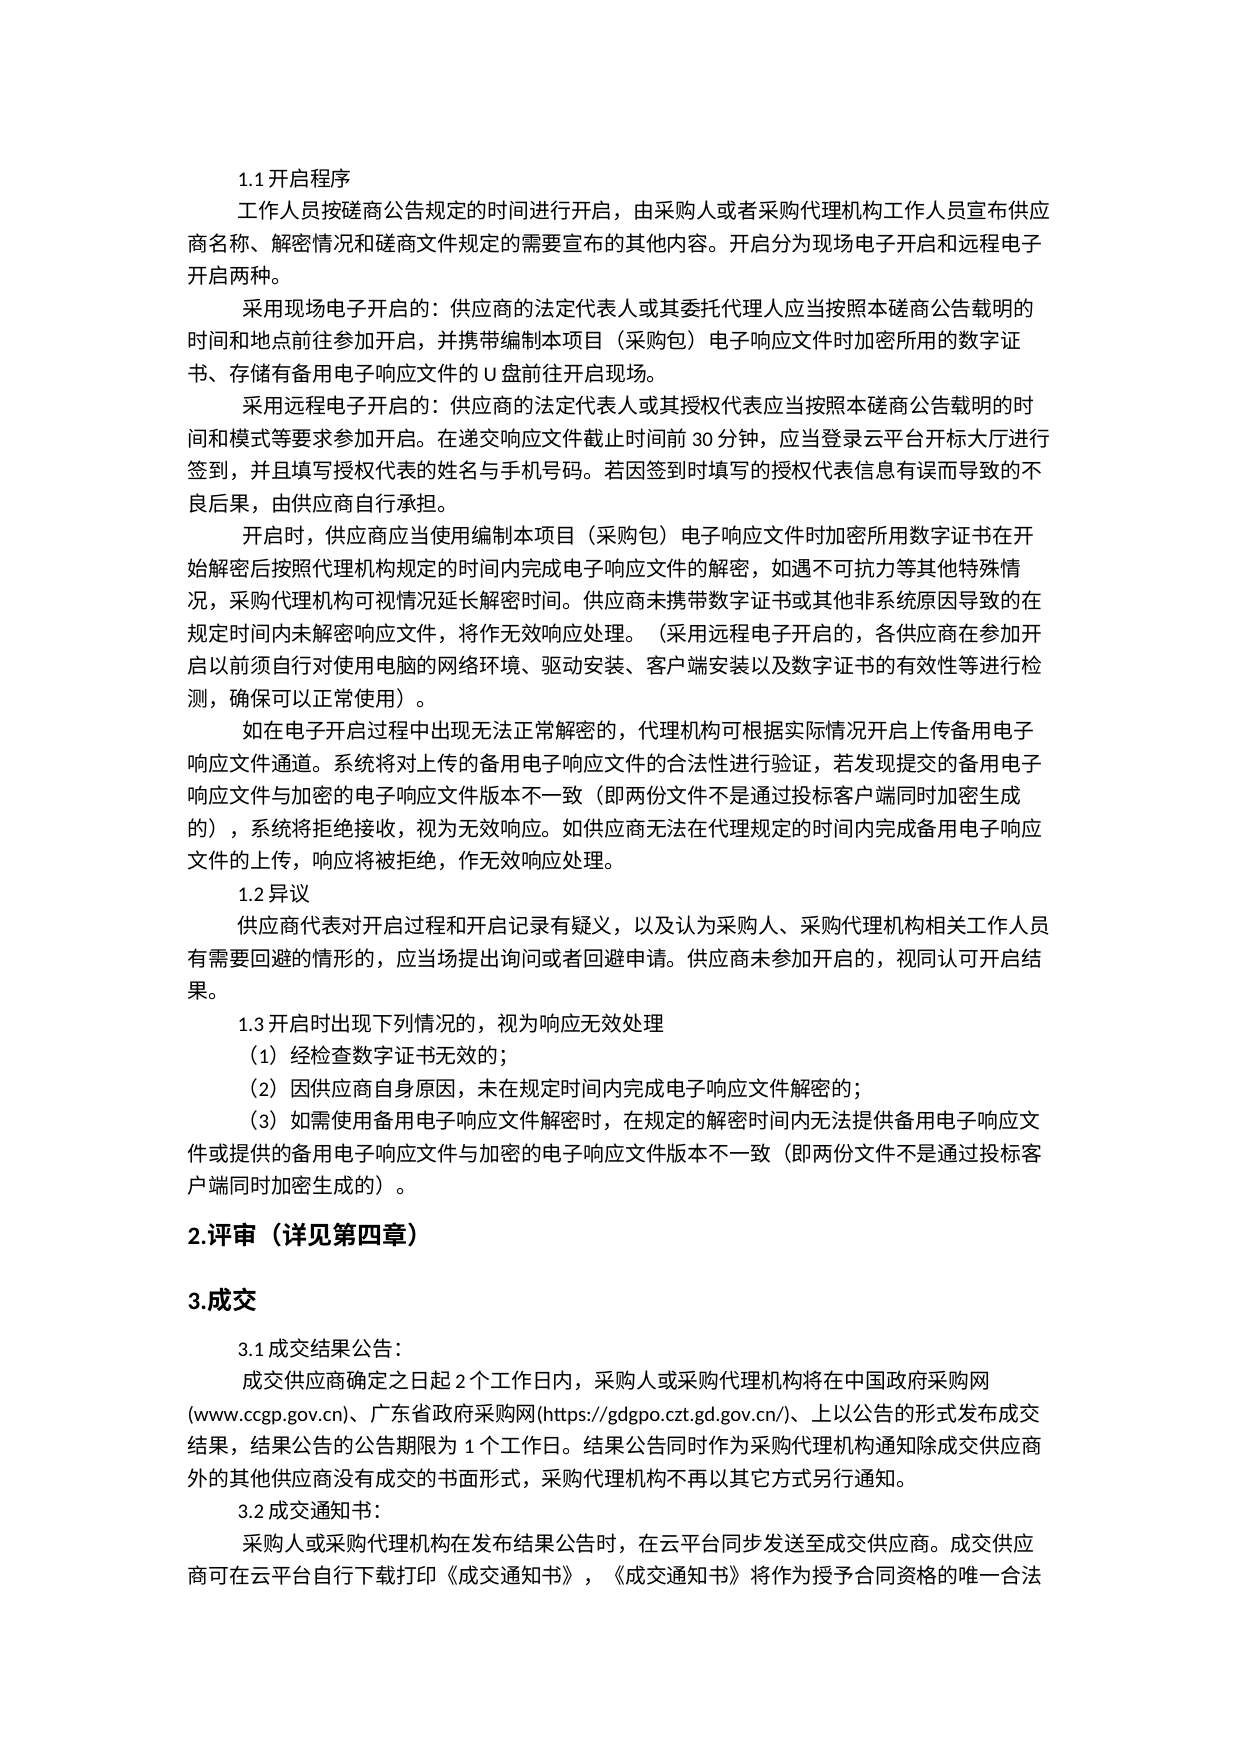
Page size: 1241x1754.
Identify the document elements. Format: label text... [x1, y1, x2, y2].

text 工作人员按磋商公告规定的时间进行开启，由采购人或者采购代理机构工作人员宣布供应商名称、解密情况和磋商文件规定的需要宣布的其他内容。开启分为现场电子开启和远程电子开启两种。 [187, 194, 1053, 292]
text 3.2成交通知书： [187, 1494, 1053, 1527]
text 成交供应商确定之日起2个工作日内，采购人或采购代理机构将在中国政府采购网(www.ccgp.gov.cn)、广东省政府采购网(https://gdgpo.czt.gd.gov.cn/)、上以公告的形式发布成交结果，结果公告的公告期限为 1 个工作日。结果公告同时作为采购代理机构通知除成交供应商外的其他供应商没有成交的书面形式，采购代理机构不再以其它方式另行通知。 [187, 1364, 1053, 1494]
text 3.1成交结果公告： [187, 1332, 1053, 1364]
text 3.成交 [187, 1267, 1053, 1332]
text 开启时，供应商应当使用编制本项目（采购包）电子响应文件时加密所用数字证书在开始解密后按照代理机构规定的时间内完成电子响应文件的解密，如遇不可抗力等其他特殊情况，采购代理机构可视情况延长解密时间。供应商未携带数字证书或其他非系统原因导致的在规定时间内未解密响应文件，将作无效响应处理。（采用远程电子开启的，各供应商在参加开启以前须自行对使用电脑的网络环境、驱动安装、客户端安装以及数字证书的有效性等进行检测，确保可以正常使用）。 [187, 519, 1053, 714]
text 如在电子开启过程中出现无法正常解密的，代理机构可根据实际情况开启上传备用电子响应文件通道。系统将对上传的备用电子响应文件的合法性进行验证，若发现提交的备用电子响应文件与加密的电子响应文件版本不一致（即两份文件不是通过投标客户端同时加密生成的），系统将拒绝接收，视为无效响应。如供应商无法在代理规定的时间内完成备用电子响应文件的上传，响应将被拒绝，作无效响应处理。 [187, 714, 1053, 877]
text 1.1开启程序 [187, 162, 1053, 194]
text （1）经检查数字证书无效的； [187, 1039, 1053, 1072]
text 采用远程电子开启的：供应商的法定代表人或其授权代表应当按照本磋商公告载明的时间和模式等要求参加开启。在递交响应文件截止时间前30分钟，应当登录云平台开标大厅进行签到，并且填写授权代表的姓名与手机号码。若因签到时填写的授权代表信息有误而导致的不良后果，由供应商自行承担。 [187, 389, 1053, 519]
text 2.评审（详见第四章） [187, 1202, 1053, 1267]
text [187, 1527, 1053, 1592]
text （3）如需使用备用电子响应文件解密时，在规定的解密时间内无法提供备用电子响应文件或提供的备用电子响应文件与加密的电子响应文件版本不一致（即两份文件不是通过投标客户端同时加密生成的）。 [187, 1104, 1053, 1202]
text 采用现场电子开启的：供应商的法定代表人或其委托代理人应当按照本磋商公告载明的时间和地点前往参加开启，并携带编制本项目（采购包）电子响应文件时加密所用的数字证书、存储有备用电子响应文件的U盘前往开启现场。 [187, 292, 1053, 389]
text （2）因供应商自身原因，未在规定时间内完成电子响应文件解密的； [187, 1072, 1053, 1104]
text 供应商代表对开启过程和开启记录有疑义，以及认为采购人、采购代理机构相关工作人员有需要回避的情形的，应当场提出询问或者回避申请。供应商未参加开启的，视同认可开启结果。 [187, 909, 1053, 1007]
text 1.2异议 [187, 877, 1053, 909]
text 1.3开启时出现下列情况的，视为响应无效处理 [187, 1007, 1053, 1039]
